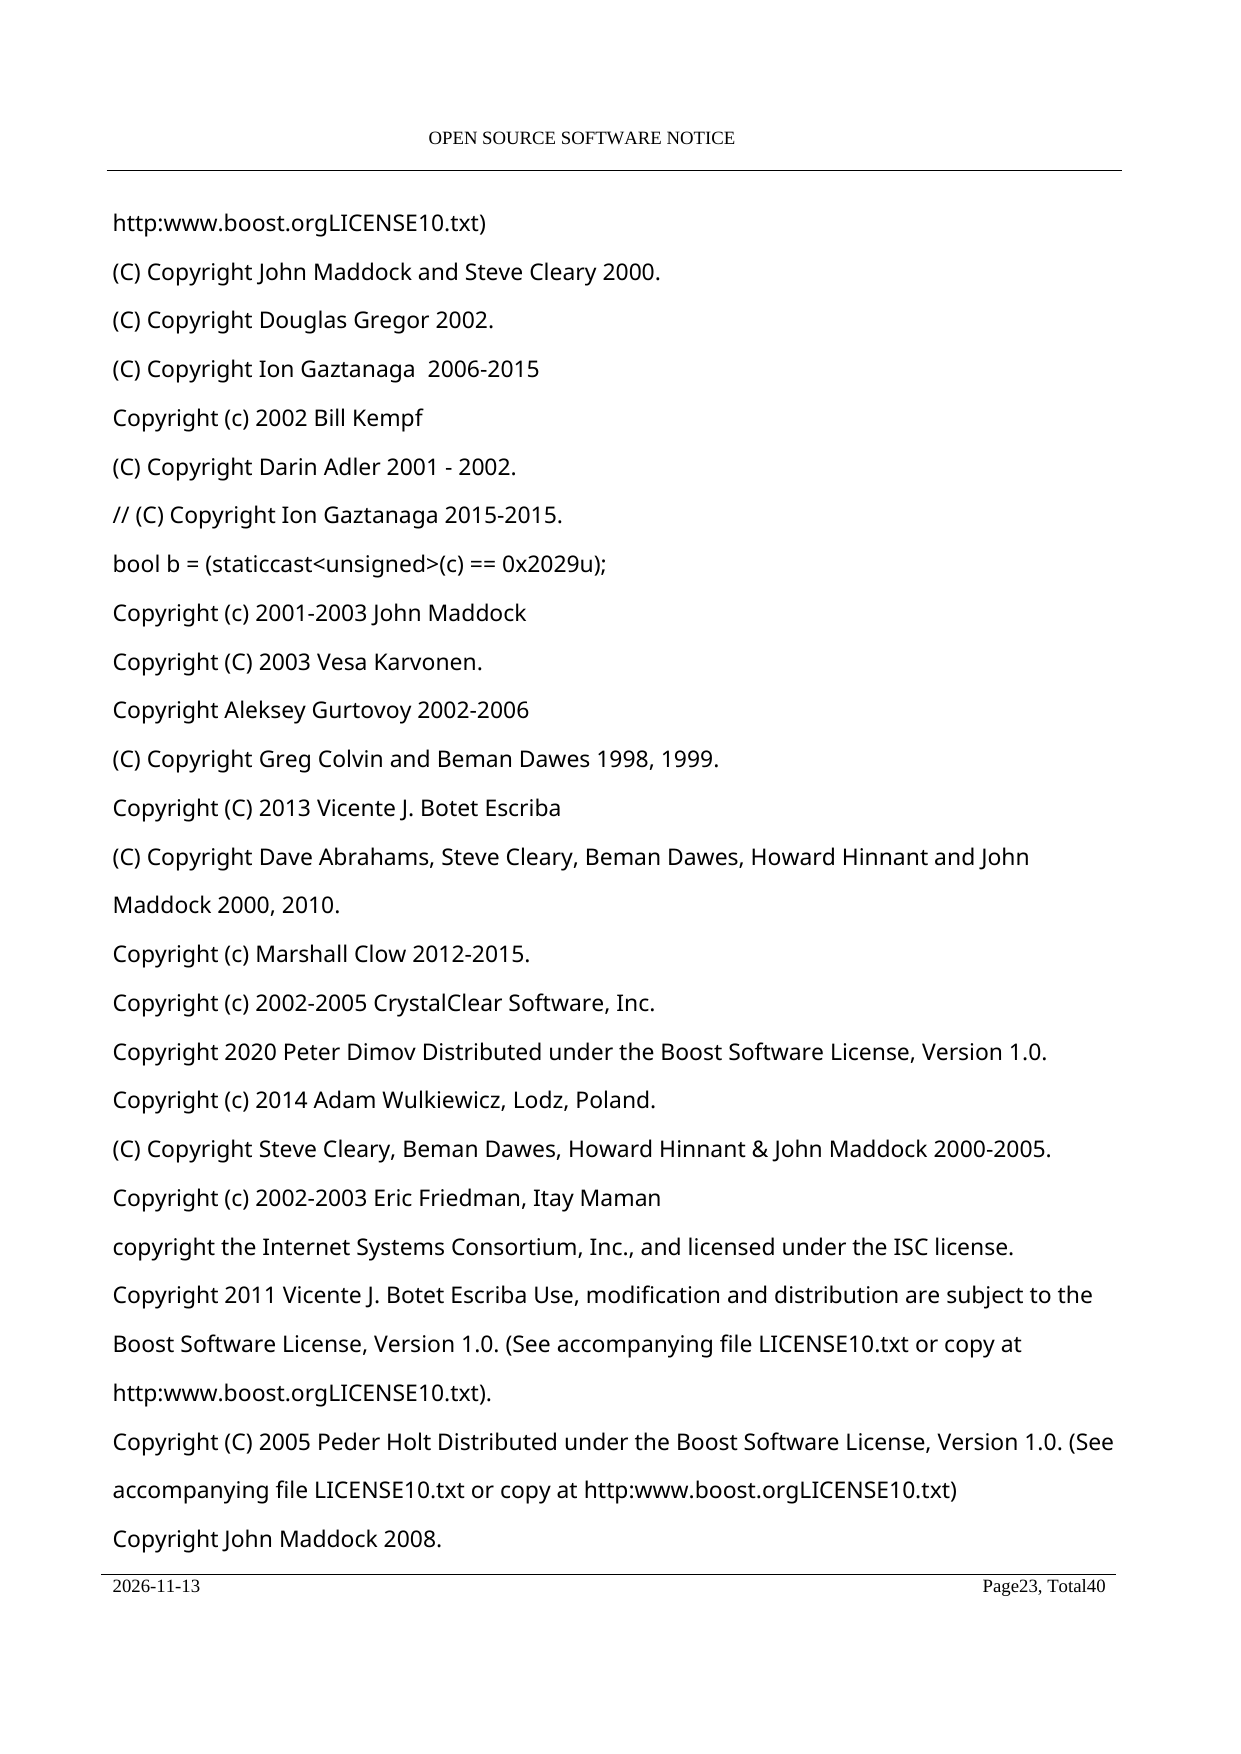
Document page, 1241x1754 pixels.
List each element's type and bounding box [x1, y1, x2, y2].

text [112, 206, 1128, 1555]
